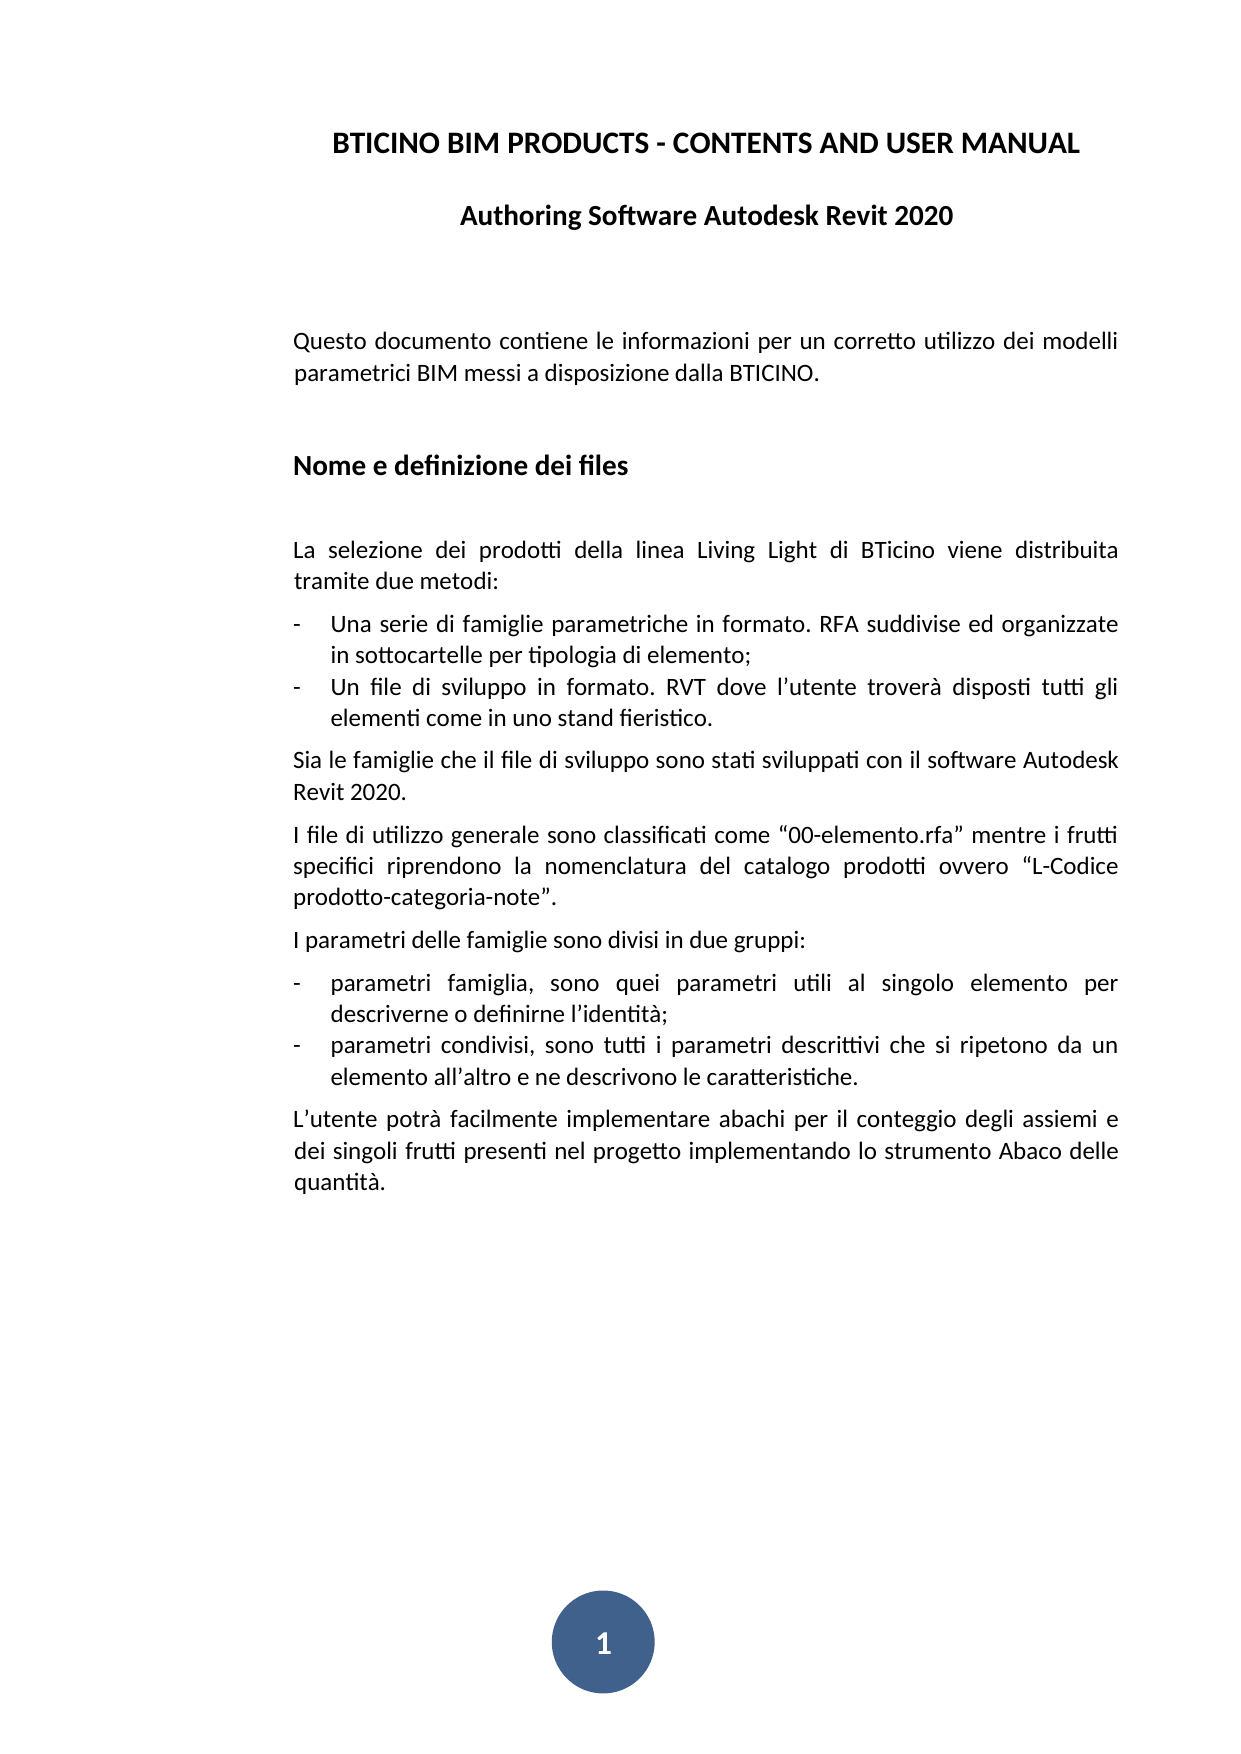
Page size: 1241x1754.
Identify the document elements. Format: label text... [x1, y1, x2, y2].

text Questo documento contiene le informazioni per un corretto utilizzo dei modelli parametrici BIM messi a disposizione dalla BTICINO. [293, 325, 1120, 387]
text Authoring Software Autodesk Revit 2020 [294, 197, 1119, 233]
text La selezione dei prodotti della linea Living Light di BTicino viene distribuita tramite due metodi: [293, 534, 1120, 596]
text BTICINO BIM PRODUCTS - CONTENTS AND USER MANUAL [294, 123, 1119, 161]
text I file di utilizzo generale sono classificati come “00-elemento.rfa” mentre i frutti specifici riprendono la nomenclatura del catalogo prodotti ovvero “L-Codice prodotto-categoria-note”. [293, 819, 1120, 912]
subtitle Nome e definizione dei files [293, 447, 1120, 482]
text I parametri delle famiglie sono divisi in due gruppi: [293, 924, 1120, 955]
text Sia le famiglie che il file di sviluppo sono stati sviluppati con il software Autodesk Revit 2020. [293, 745, 1120, 807]
list parametri condivisi, sono tutti i parametri descrittivi che si ripetono da un elemento all’altro e ne descrivono le caratteristiche. [293, 1029, 1120, 1091]
text L’utente potrà facilmente implementare abachi per il conteggio degli assiemi e dei singoli frutti presenti nel progetto implementando lo strumento Abaco delle quantità. [293, 1104, 1120, 1197]
list Una serie di famiglie parametriche in formato. RFA suddivise ed organizzate in sottocartelle per tipologia di elemento; [293, 608, 1120, 670]
list Un file di sviluppo in formato. RVT dove l’utente troverà disposti tutti gli elementi come in uno stand fieristico. [293, 671, 1120, 732]
list parametri famiglia, sono quei parametri utili al singolo elemento per descriverne o definirne l’identità; [293, 967, 1120, 1029]
